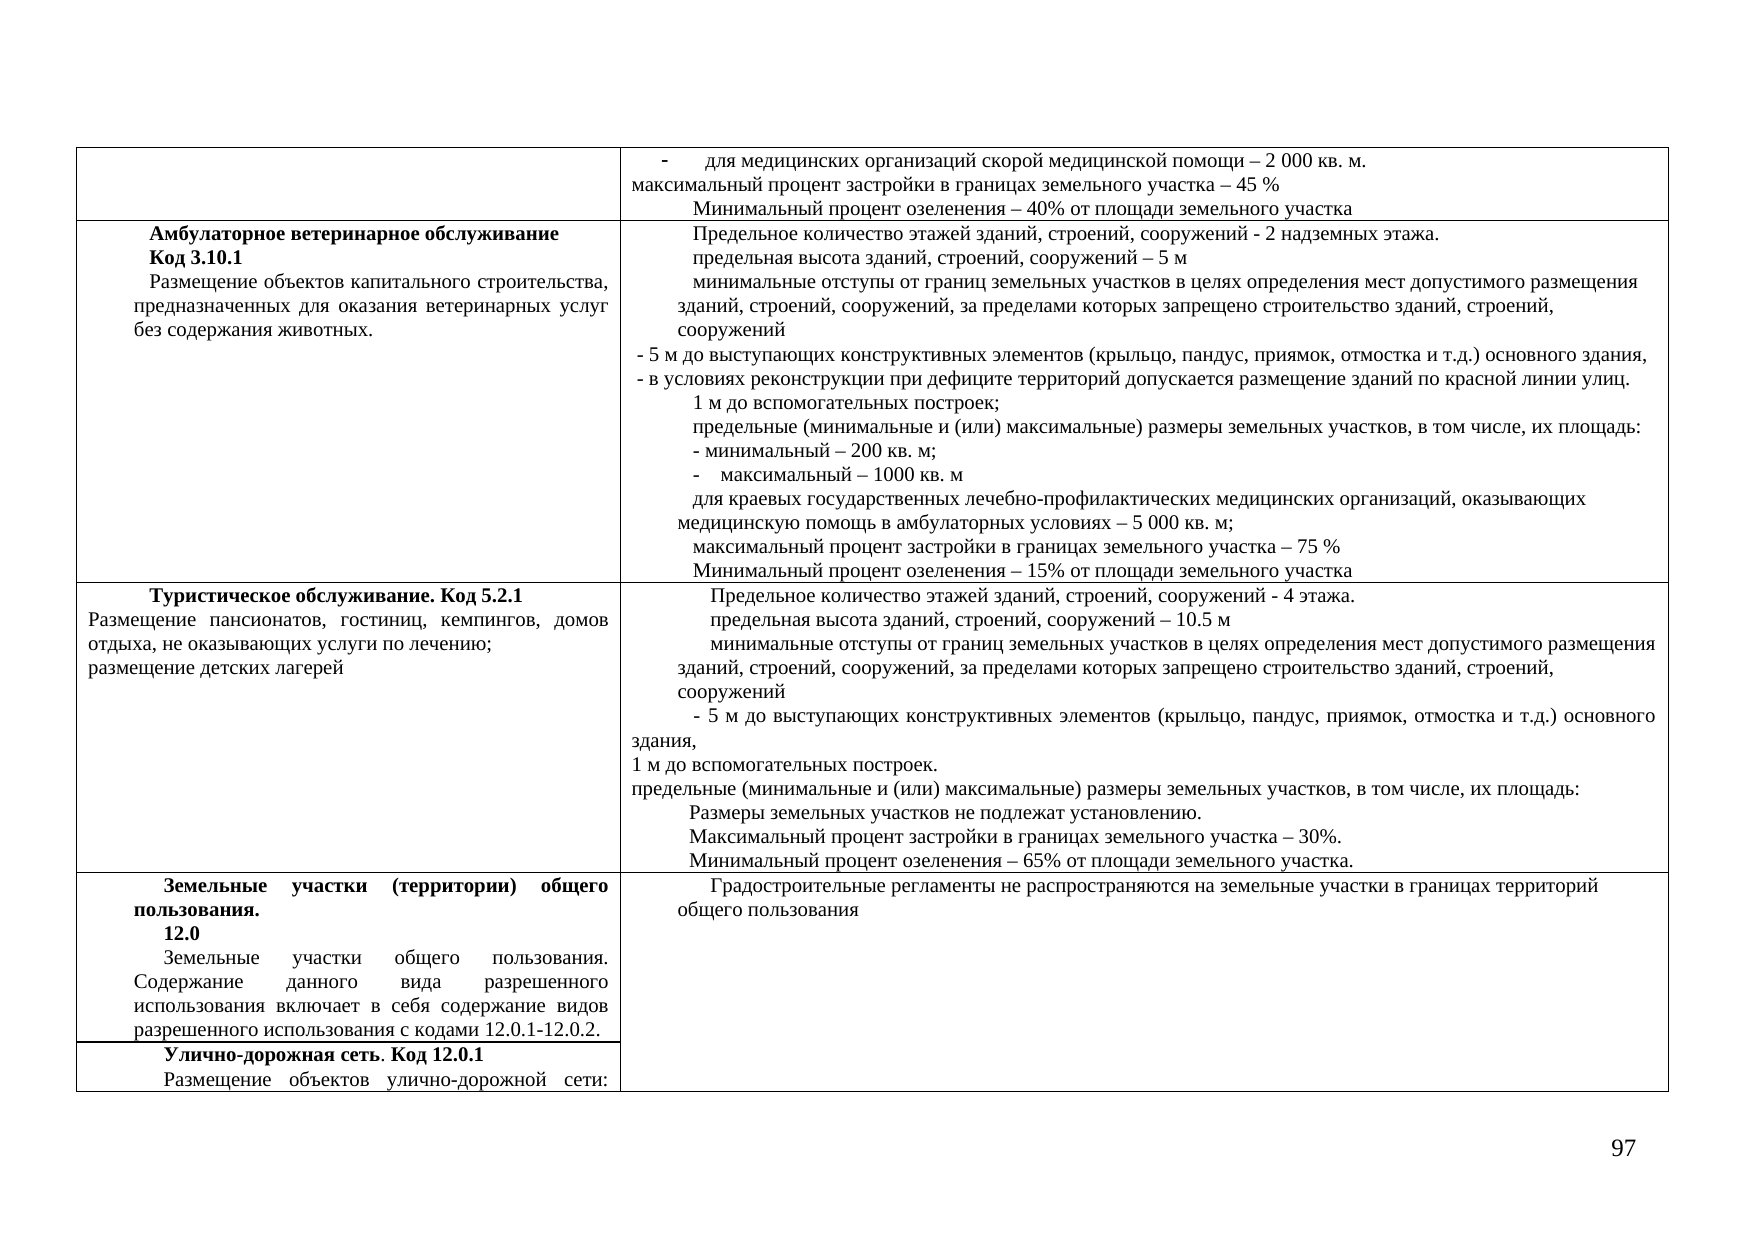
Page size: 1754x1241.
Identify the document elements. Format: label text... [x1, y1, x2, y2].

table_cell Предельное количество этажей зданий, строений, сооружений - 2 надземных этажа. предельная высота зданий, строений, сооружений – 5 м минимальные отступы от границ земельных участков в целях определения мест допустимого размещения зданий, строений, сооружений, за пределами которых запрещено строительство зданий, строений, сооружений - 5 м до выступающих конструктивных элементов (крыльцо, пандус, приямок, отмостка и т.д.) основного здания, - в условиях реконструкции при дефиците территорий допускается размещение зданий по красной линии улиц. 1 м до вспомогательных построек; предельные (минимальные и (или) максимальные) размеры земельных участков, в том числе, их площадь: - минимальный – 200 кв. м; - максимальный – 1000 кв. м для краевых государственных лечебно-профилактических медицинских организаций, оказывающих медицинскую помощь в амбулаторных условиях – 5 000 кв. м; максимальный процент застройки в границах земельного участка – 75 % Минимальный процент озеленения – 15% от площади земельного участка [621, 221, 1668, 582]
table_cell Предельное количество этажей зданий, строений, сооружений - 4 этажа. предельная высота зданий, строений, сооружений – 10.5 м минимальные отступы от границ земельных участков в целях определения мест допустимого размещения зданий, строений, сооружений, за пределами которых запрещено строительство зданий, строений, сооружений - 5 м до выступающих конструктивных элементов (крыльцо, пандус, приямок, отмостка и т.д.) основного здания, 1 м до вспомогательных построек. предельные (минимальные и (или) максимальные) размеры земельных участков, в том числе, их площадь: Размеры земельных участков не подлежат установлению. Максимальный процент застройки в границах земельного участка – 30%. Минимальный процент озеленения – 65% от площади земельного участка. [621, 583, 1668, 872]
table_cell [77, 148, 620, 220]
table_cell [621, 148, 1668, 220]
table_cell Градостроительные регламенты не распространяются на земельные участки в границах территорий общего пользования [621, 873, 1668, 1091]
table_cell Амбулаторное ветеринарное обслуживание Код 3.10.1 Размещение объектов капитального строительства, предназначенных для оказания ветеринарных услуг без содержания животных. [77, 221, 620, 582]
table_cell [77, 1043, 620, 1091]
table_cell Туристическое обслуживание. Код 5.2.1 Размещение пансионатов, гостиниц, кемпингов, домов отдыха, не оказывающих услуги по лечению; размещение детских лагерей [77, 583, 620, 872]
table_cell Земельные участки (территории) общего пользования. 12.0 Земельные участки общего пользования. Содержание данного вида разрешенного использования включает в себя содержание видов разрешенного использования с кодами 12.0.1-12.0.2. [77, 873, 620, 1041]
